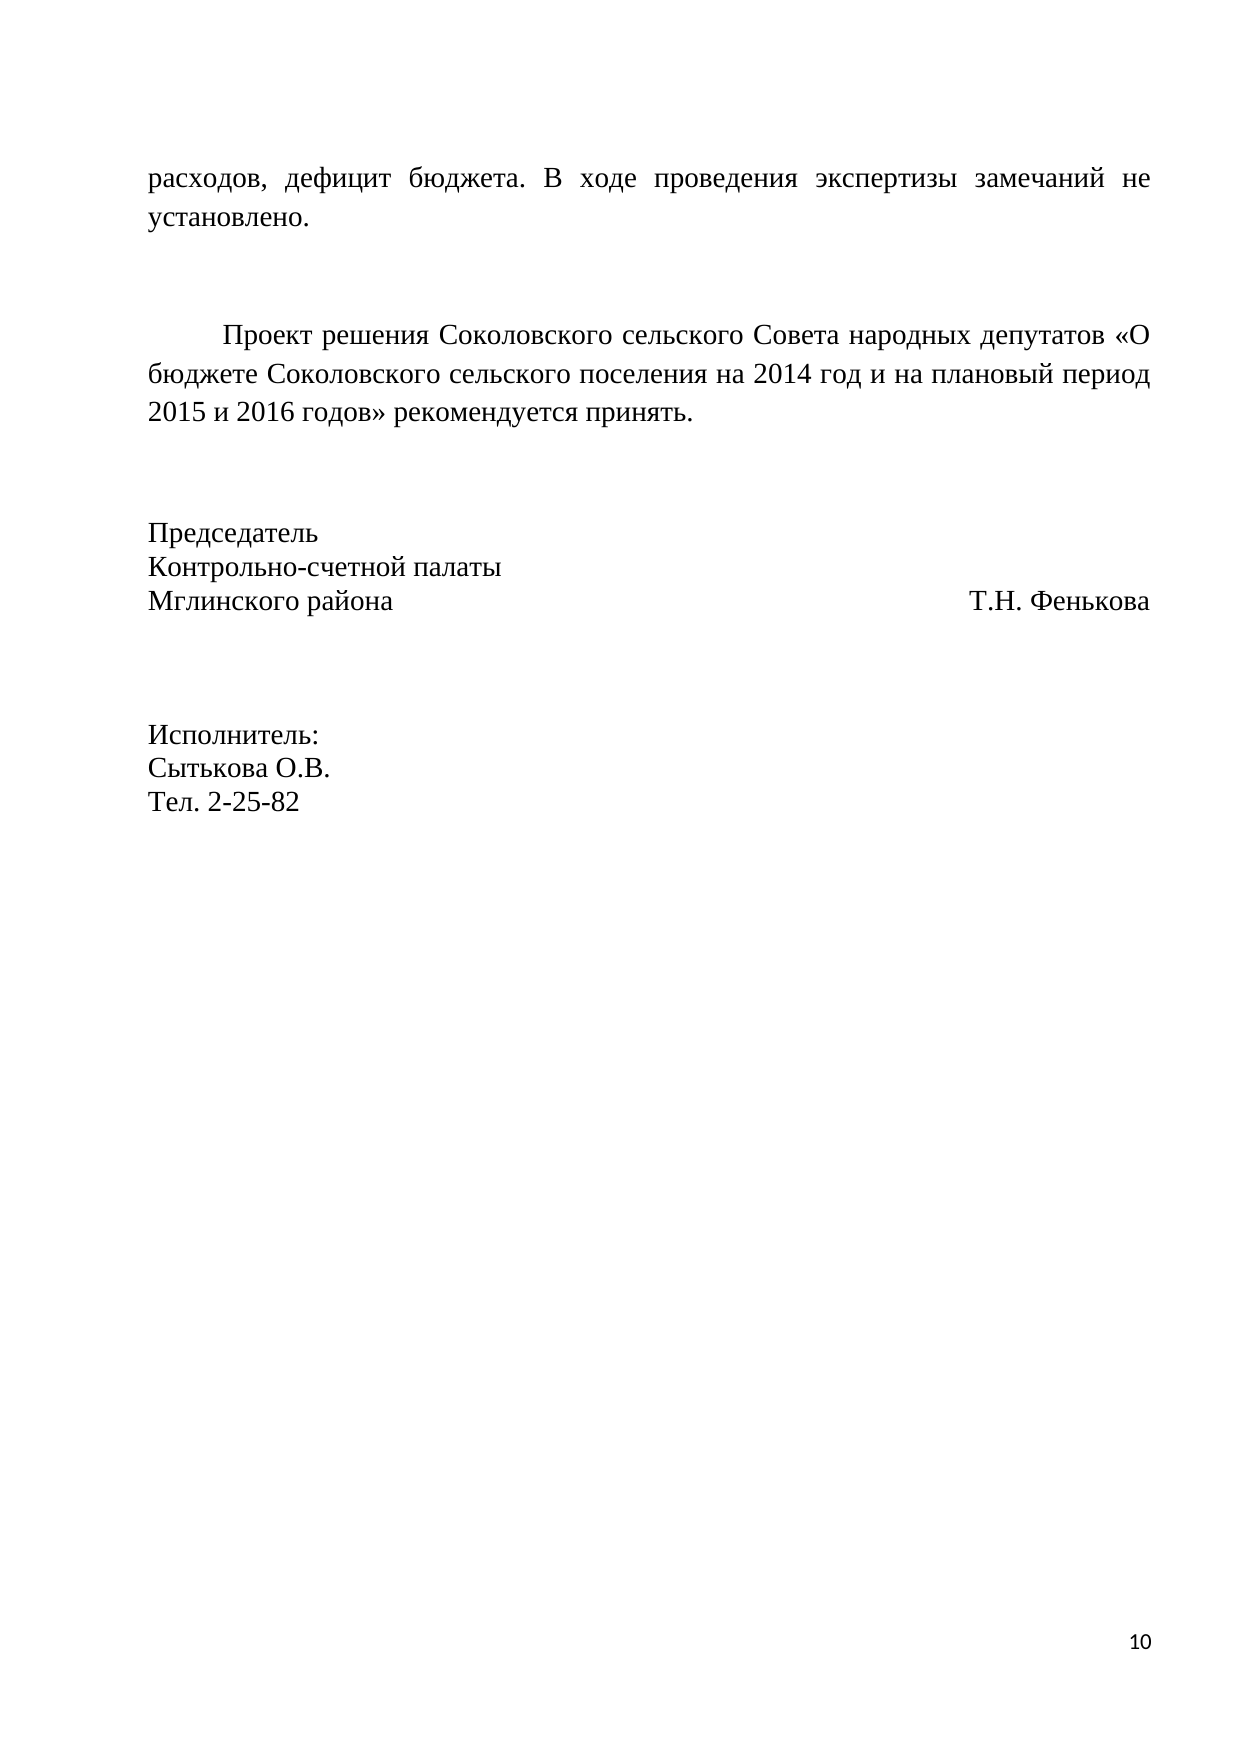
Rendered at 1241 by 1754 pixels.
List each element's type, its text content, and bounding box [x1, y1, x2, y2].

text Сытькова О.В. [148, 750, 1152, 784]
text Тел. 2-25-82 [148, 784, 1152, 817]
text Мглинского района Т.Н. Фенькова [148, 583, 1152, 616]
text Проект решения Соколовского сельского Совета народных депутатов «О бюджете Соколовского сельского поселения на 2014 год и на плановый период 2015 и 2016 годов» рекомендуется принять. [148, 317, 1152, 428]
text Председатель [148, 516, 1152, 549]
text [148, 160, 1152, 232]
text Контрольно-счетной палаты [148, 549, 1152, 583]
text Исполнитель: [148, 717, 1152, 750]
